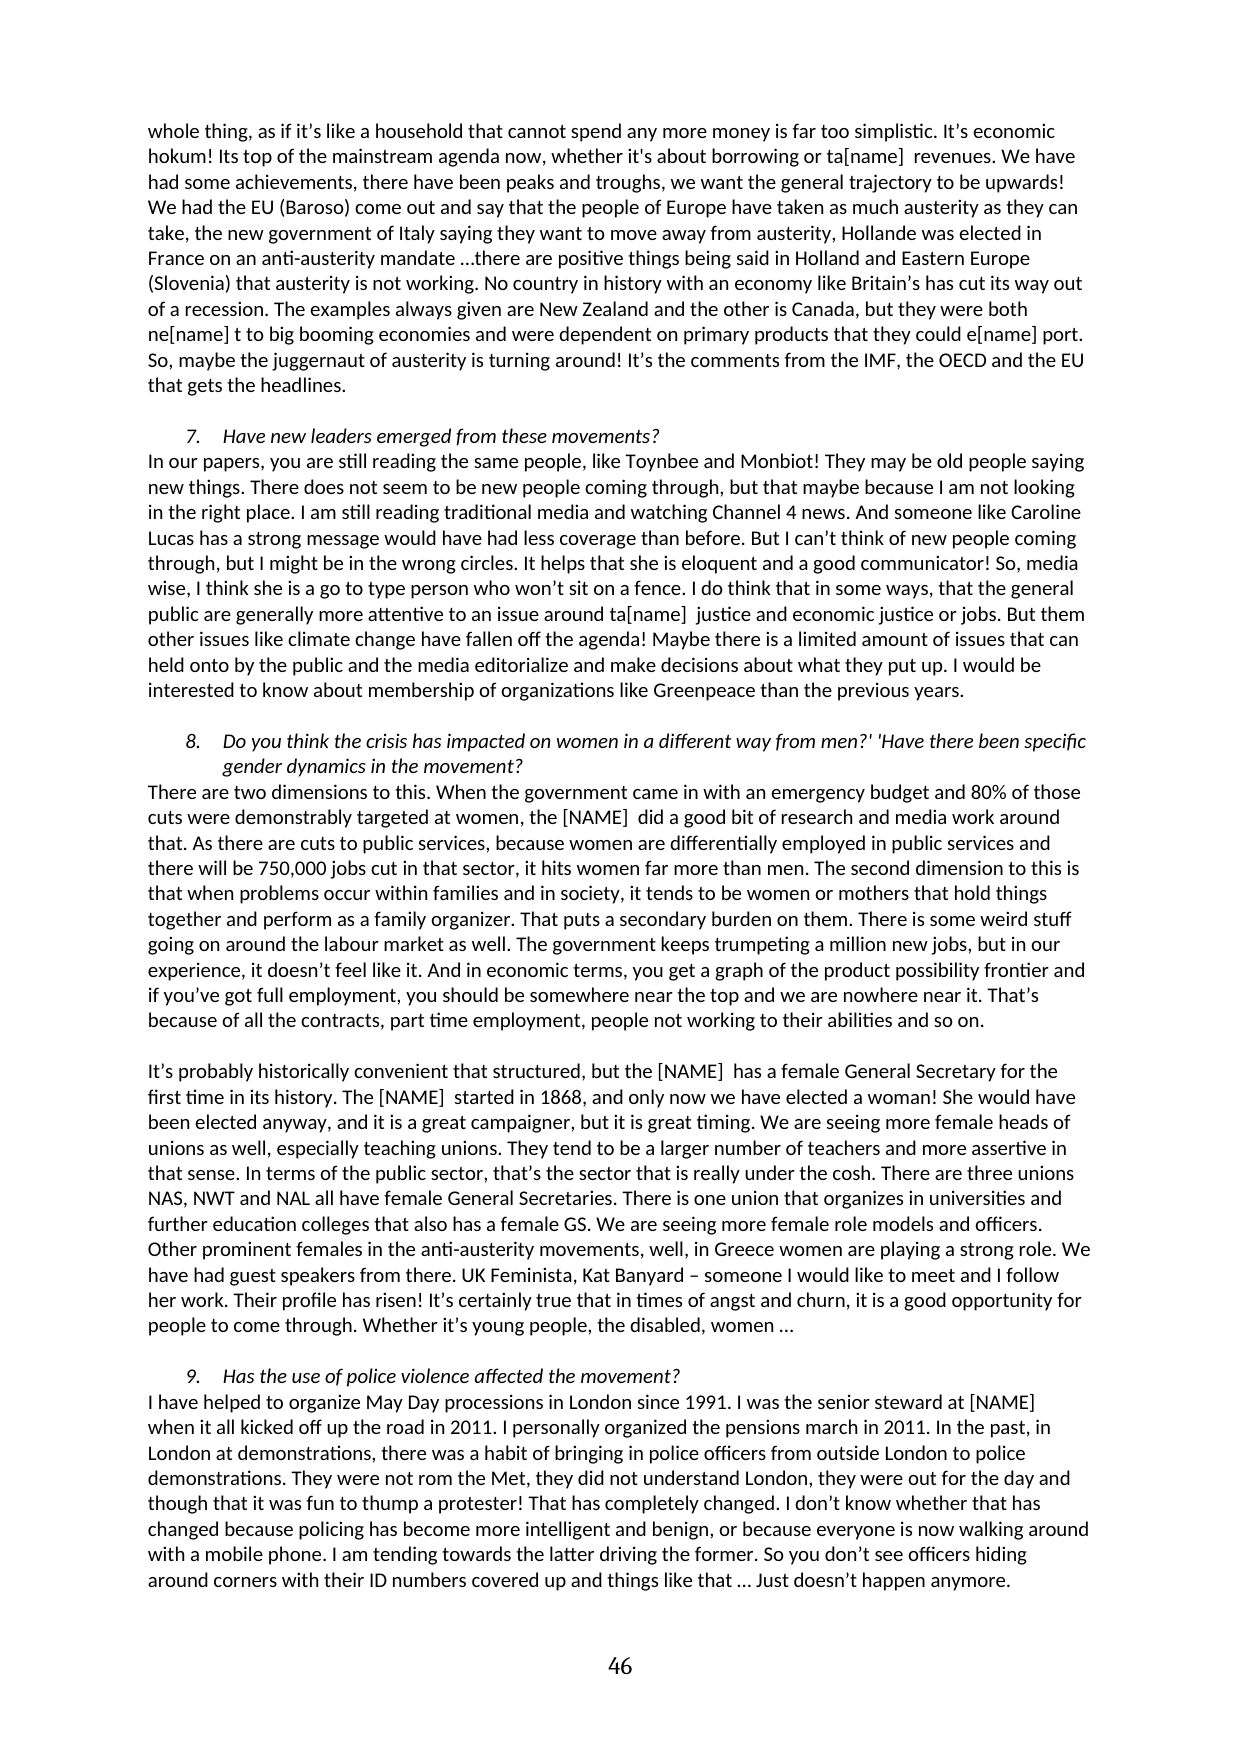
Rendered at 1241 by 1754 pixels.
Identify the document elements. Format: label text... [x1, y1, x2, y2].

text In our papers, you are still reading the same people, like Toynbee and Monbiot! They may be old people saying new things. There does not seem to be new people coming through, but that maybe because I am not looking in the right place. I am still reading traditional media and watching Channel 4 news. And someone like Caroline Lucas has a strong message would have had less coverage than before. But I can’t think of new people coming through, but I might be in the wrong circles. It helps that she is eloquent and a good communicator! So, media wise, I think she is a go to type person who won’t sit on a fence. I do think that in some ways, that the general public are generally more attentive to an issue around ta[name] justice and economic justice or jobs. But them other issues like climate change have fallen off the agenda! Maybe there is a limited amount of issues that can held onto by the public and the media editorialize and make decisions about what they put up. I would be interested to know about membership of organizations like Greenpeace than the previous years. [148, 448, 1092, 703]
text It’s probably historically convenient that structured, but the [NAME] has a female General Secretary for the first time in its history. The [NAME] started in 1868, and only now we have elected a woman! She would have been elected anyway, and it is a great campaigner, but it is great timing. We are seeing more female heads of unions as well, especially teaching unions. They tend to be a larger number of teachers and more assertive in that sense. In terms of the public sector, that’s the sector that is really under the cosh. There are three unions NAS, NWT and NAL all have female General Secretaries. There is one union that organizes in universities and further education colleges that also has a female GS. We are seeing more female role models and officers. Other prominent females in the anti-austerity movements, well, in Greece women are playing a strong role. We have had guest speakers from there. UK Feminista, Kat Banyard – someone I would like to meet and I follow her work. Their profile has risen! It’s certainly true that in times of angst and churn, it is a good opportunity for people to come through. Whether it’s young people, the disabled, women … [148, 1058, 1092, 1338]
list Do you think the crisis has impacted on women in a different way from men?' 'Have there been specific gender dynamics in the movement? [185, 728, 1092, 779]
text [148, 118, 1092, 398]
text I have helped to organize May Day processions in London since 1991. I was the senior steward at [NAME] when it all kicked off up the road in 2011. I personally organized the pensions march in 2011. In the past, in London at demonstrations, there was a habit of bringing in police officers from outside London to police demonstrations. They were not rom the Met, they did not understand London, they were out for the day and though that it was fun to thump a protester! That has completely changed. I don’t know whether that has changed because policing has become more intelligent and benign, or because everyone is now walking around with a mobile phone. I am tending towards the latter driving the former. So you don’t see officers hiding around corners with their ID numbers covered up and things like that … Just doesn’t happen anymore. [148, 1389, 1092, 1592]
text There are two dimensions to this. When the government came in with an emergency budget and 80% of those cuts were demonstrably targeted at women, the [NAME] did a good bit of research and media work around that. As there are cuts to public services, because women are differentially employed in public services and there will be 750,000 jobs cut in that sector, it hits women far more than men. The second dimension to this is that when problems occur within families and in society, it tends to be women or mothers that hold things together and perform as a family organizer. That puts a secondary burden on them. There is some weird stuff going on around the labour market as well. The government keeps trumpeting a million new jobs, but in our experience, it doesn’t feel like it. And in economic terms, you get a graph of the product possibility frontier and if you’ve got full employment, you should be somewhere near the top and we are nowhere near it. That’s because of all the contracts, part time employment, people not working to their abilities and so on. [148, 779, 1092, 1033]
list Has the use of police violence affected the movement? [185, 1363, 1092, 1389]
list Have new leaders emerged from these movements? [185, 423, 1092, 448]
